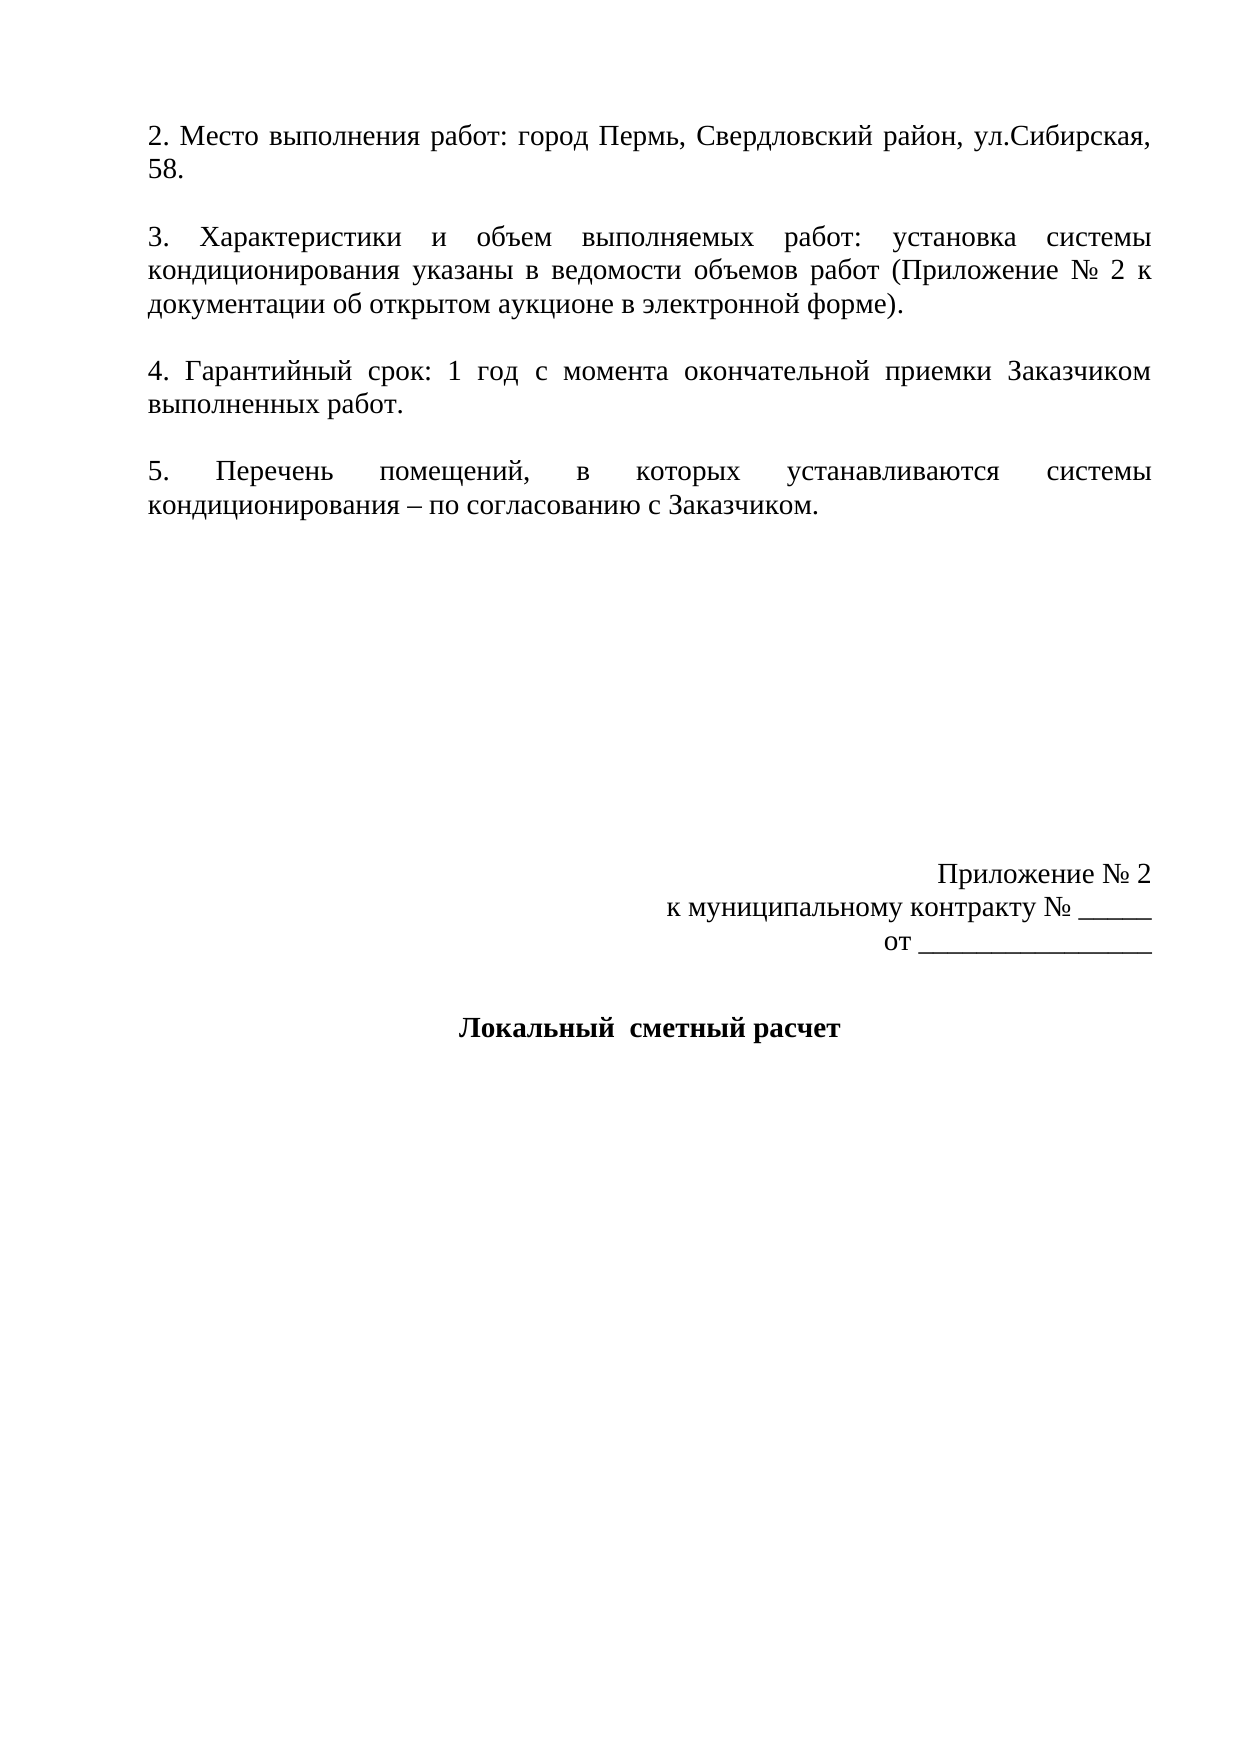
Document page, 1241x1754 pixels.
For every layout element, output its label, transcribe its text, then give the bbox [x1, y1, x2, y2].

text Локальный сметный расчет [148, 1011, 1152, 1044]
text 5. Перечень помещений, в которых устанавливаются системы кондиционирования – по согласованию с Заказчиком. [148, 453, 1152, 521]
text от ________________ [148, 923, 1152, 957]
text 4. Гарантийный срок: 1 год с момента окончательной приемки Заказчиком выполненных работ. [148, 353, 1152, 420]
text 3. Характеристики и объем выполняемых работ: установка системы кондиционирования указаны в ведомости объемов работ (Приложение № 2 к документации об открытом аукционе в электронной форме). [148, 219, 1152, 319]
text 2. Место выполнения работ: город Пермь, Свердловский район, ул.Сибирская, 58. [148, 118, 1152, 185]
text к муниципальному контракту № _____ [148, 889, 1152, 923]
text Приложение № 2 [148, 856, 1152, 889]
